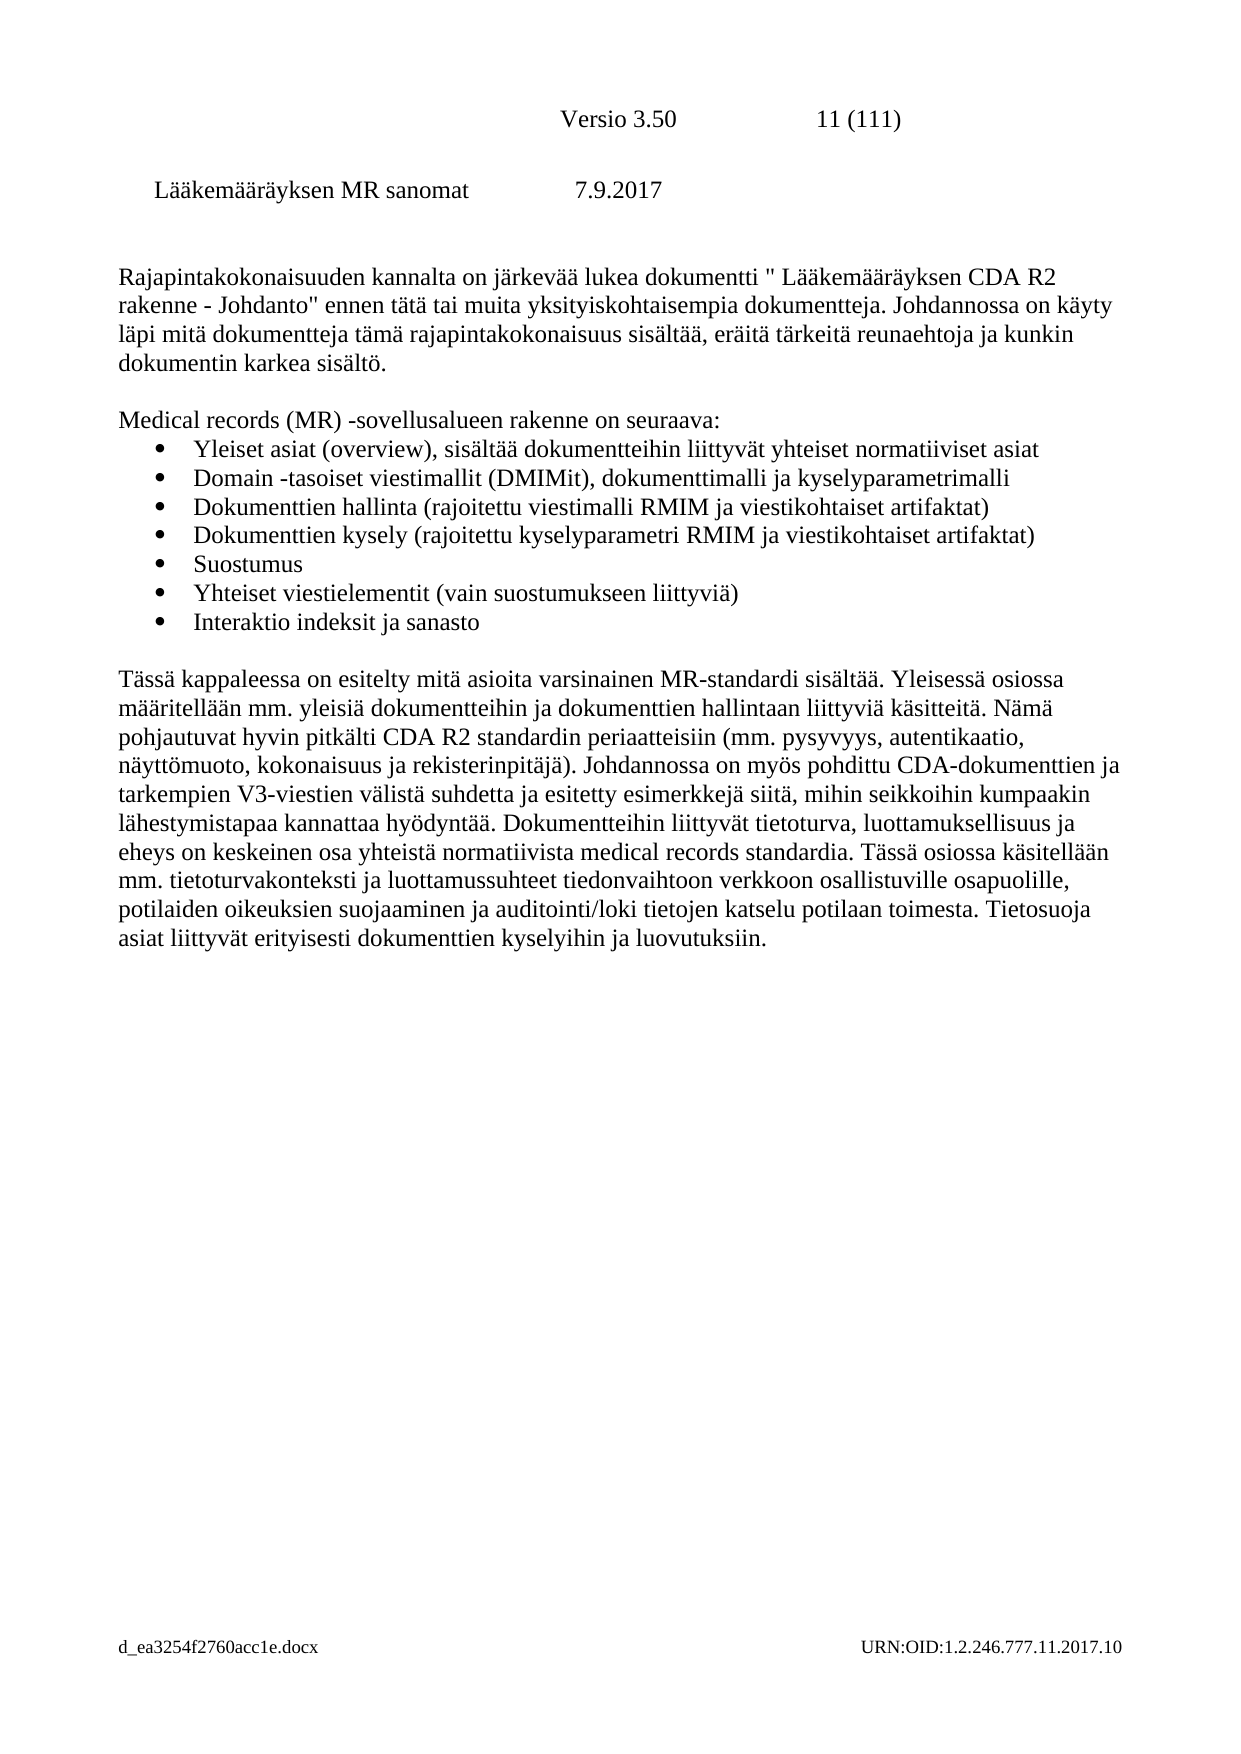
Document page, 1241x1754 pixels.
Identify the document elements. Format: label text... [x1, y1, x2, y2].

list Yleiset asiat (overview), sisältää dokumentteihin liittyvät yhteiset normatiiviset asiat [156, 434, 1122, 463]
text Medical records (MR) -sovellusalueen rakenne on seuraava: [118, 406, 1122, 434]
text Rajapintakokonaisuuden kannalta on järkevää lukea dokumentti " Lääkemääräyksen CDA R2 rakenne - Johdanto" ennen tätä tai muita yksityiskohtaisempia dokumentteja. Johdannossa on käyty läpi mitä dokumentteja tämä rajapintakokonaisuus sisältää, eräitä tärkeitä reunaehtoja ja kunkin dokumentin karkea sisältö. [118, 262, 1122, 377]
list Interaktio indeksit ja sanasto [156, 607, 1122, 636]
text Tässä kappaleessa on esitelty mitä asioita varsinainen MR-standardi sisältää. Yleisessä osiossa määritellään mm. yleisiä dokumentteihin ja dokumenttien hallintaan liittyviä käsitteitä. Nämä pohjautuvat hyvin pitkälti CDA R2 standardin periaatteisiin (mm. pysyvyys, autentikaatio, näyttömuoto, kokonaisuus ja rekisterinpitäjä). Johdannossa on myös pohdittu CDA-dokumenttien ja tarkempien V3-viestien välistä suhdetta ja esitetty esimerkkejä siitä, mihin seikkoihin kumpaakin lähestymistapaa kannattaa hyödyntää. Dokumentteihin liittyvät tietoturva, luottamuksellisuus ja eheys on keskeinen osa yhteistä normatiivista medical records standardia. Tässä osiossa käsitellään mm. tietoturvakonteksti ja luottamussuhteet tiedonvaihtoon verkkoon osallistuville osapuolille, potilaiden oikeuksien suojaaminen ja auditointi/loki tietojen katselu potilaan toimesta. Tietosuoja asiat liittyvät erityisesti dokumenttien kyselyihin ja luovutuksiin. [118, 664, 1122, 952]
list Yhteiset viestielementit (vain suostumukseen liittyviä) [156, 578, 1122, 607]
list Dokumenttien kysely (rajoitettu kyselyparametri RMIM ja viestikohtaiset artifaktat) [156, 521, 1122, 549]
list Suostumus [156, 549, 1122, 578]
list Dokumenttien hallinta (rajoitettu viestimalli RMIM ja viestikohtaiset artifaktat) [156, 492, 1122, 521]
list Domain -tasoiset viestimallit (DMIMit), dokumenttimalli ja kyselyparametrimalli [156, 463, 1122, 492]
